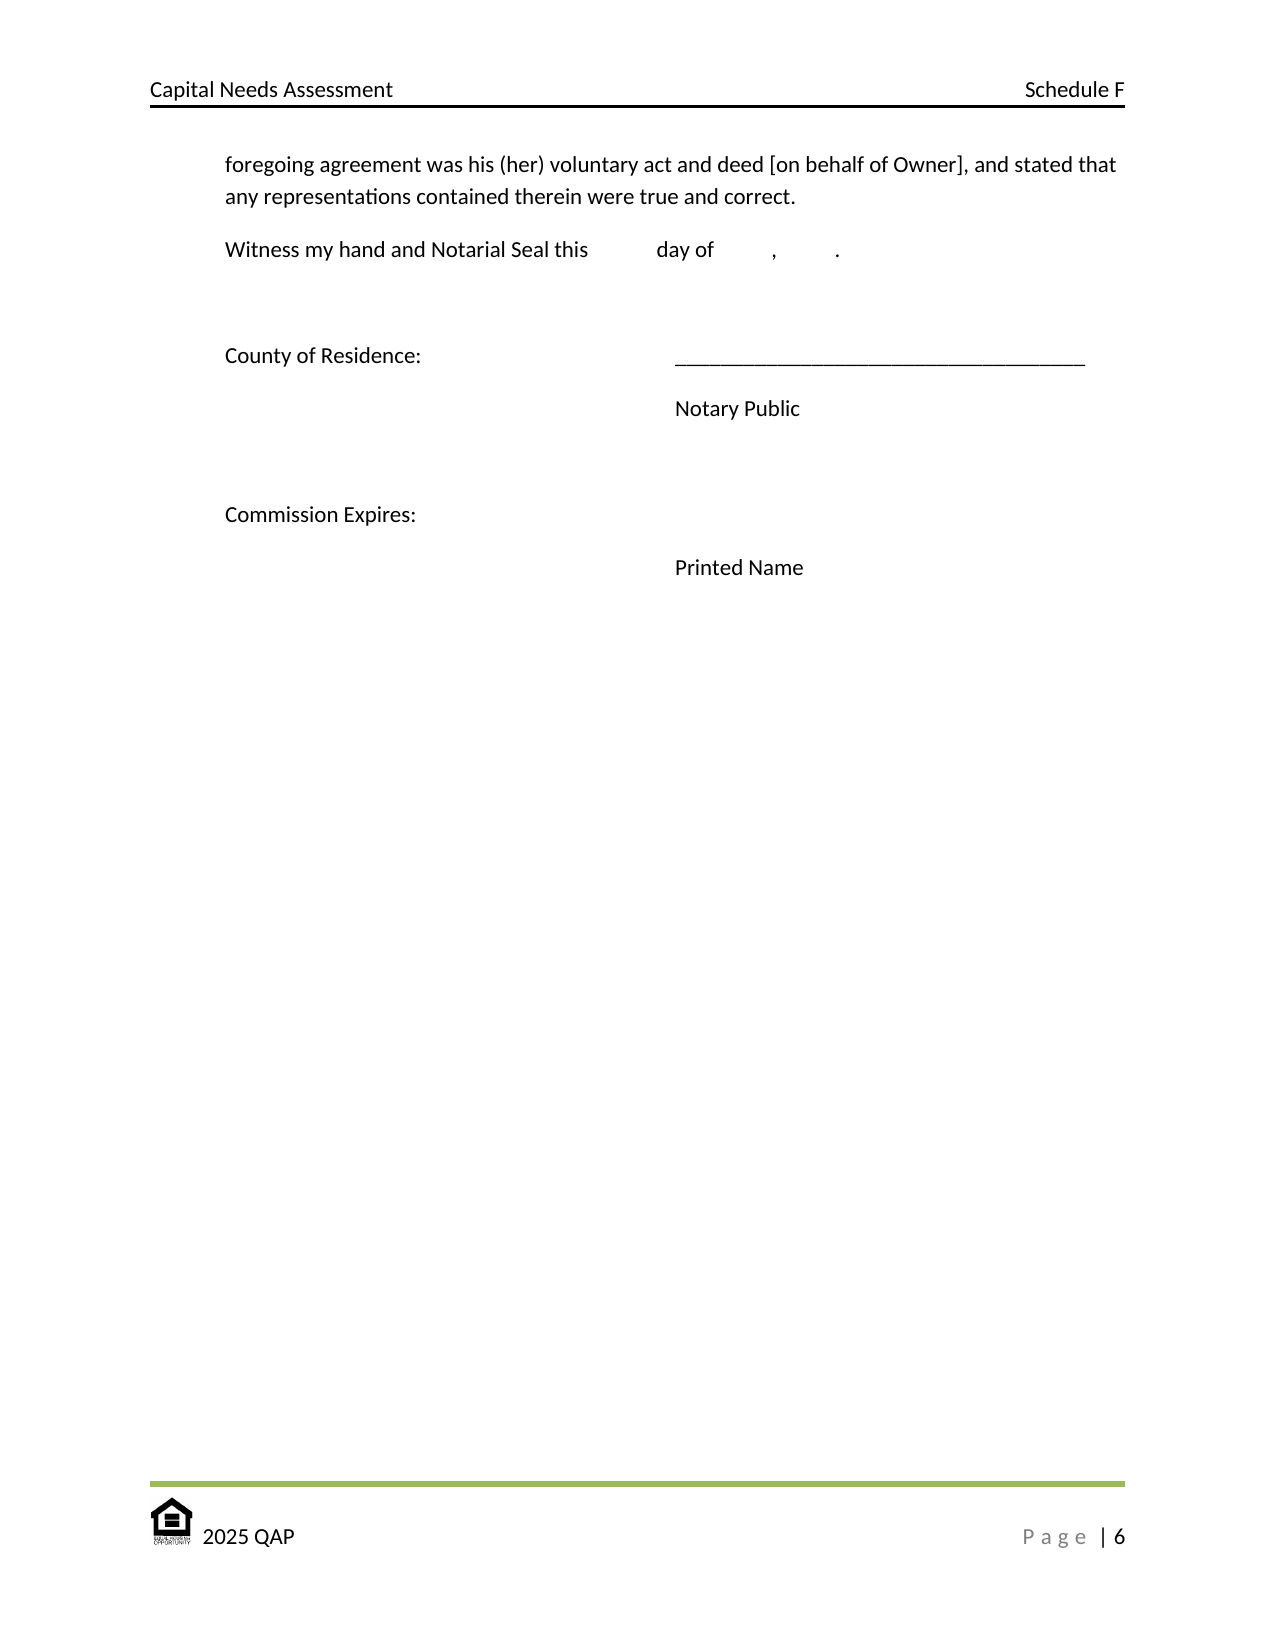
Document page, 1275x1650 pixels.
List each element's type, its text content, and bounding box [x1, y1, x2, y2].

picture [150, 1497, 193, 1545]
text Notary Public [225, 394, 1125, 422]
text County of Residence: ____________________________________ [225, 341, 1125, 369]
text Printed Name [225, 553, 1125, 581]
text Witness my hand and Notarial Seal this day of , . [225, 235, 1125, 263]
text Commission Expires: [225, 500, 1125, 528]
